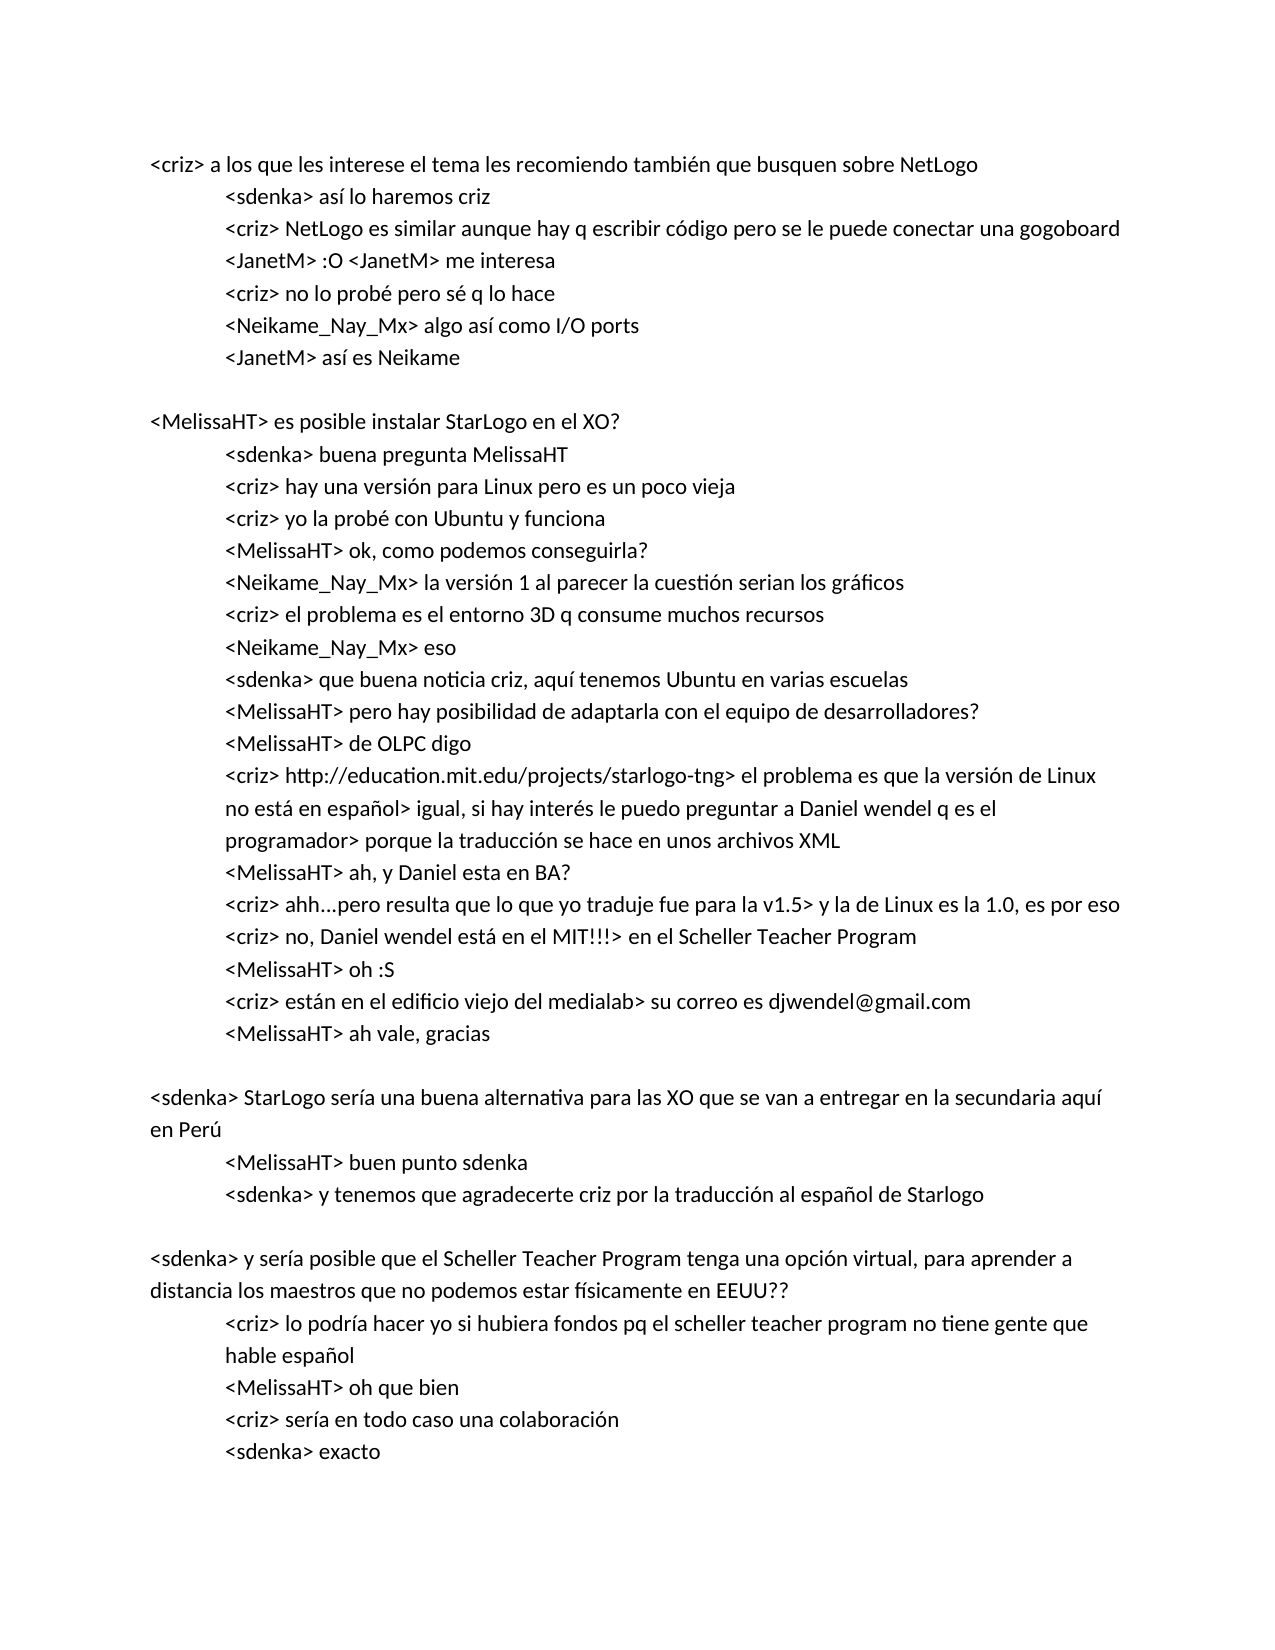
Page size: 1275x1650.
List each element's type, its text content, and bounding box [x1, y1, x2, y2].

text <sdenka> exacto [225, 1437, 1125, 1466]
text <criz> el problema es el entorno 3D q consume muchos recursos [150, 601, 1125, 629]
text <sdenka> así lo haremos criz [150, 182, 1125, 210]
text <sdenka> que buena noticia criz, aquí tenemos Ubuntu en varias escuelas [150, 665, 1125, 693]
text <criz> a los que les interese el tema les recomiendo también que busquen sobre NetLogo [150, 150, 1125, 178]
text <Neikame_Nay_Mx> la versión 1 al parecer la cuestión serian los gráficos [150, 568, 1125, 596]
text <criz> hay una versión para Linux pero es un poco vieja [150, 472, 1125, 500]
text <criz> no, Daniel wendel está en el MIT!!!> en el Scheller Teacher Program [150, 922, 1125, 951]
text <criz> están en el edificio viejo del medialab> su correo es djwendel@gmail.com [150, 987, 1125, 1015]
text <MelissaHT> buen punto sdenka [150, 1148, 1125, 1176]
text <MelissaHT> ok, como podemos conseguirla? [150, 536, 1125, 564]
text <criz> http://education.mit.edu/projects/starlogo-tng> el problema es que la versión de Linux no está en español> igual, si hay interés le puedo preguntar a Daniel wendel q es el programador> porque la traducción se hace en unos archivos XML [225, 762, 1125, 854]
text <sdenka> y tenemos que agradecerte criz por la traducción al español de Starlogo [150, 1180, 1125, 1208]
text <MelissaHT> ah, y Daniel esta en BA? [150, 858, 1125, 886]
text <criz> yo la probé con Ubuntu y funciona [150, 504, 1125, 532]
text <Neikame_Nay_Mx> algo así como I/O ports [150, 311, 1125, 339]
text <Neikame_Nay_Mx> eso [150, 633, 1125, 661]
text <criz> ahh...pero resulta que lo que yo traduje fue para la v1.5> y la de Linux es la 1.0, es por eso [150, 890, 1125, 918]
text <sdenka> y sería posible que el Scheller Teacher Program tenga una opción virtual, para aprender a distancia los maestros que no podemos estar físicamente en EEUU?? [150, 1244, 1125, 1304]
text <MelissaHT> ah vale, gracias [150, 1019, 1125, 1047]
text <criz> sería en todo caso una colaboración [150, 1405, 1125, 1433]
text <JanetM> así es Neikame [150, 343, 1125, 371]
text <sdenka> buena pregunta MelissaHT [150, 440, 1125, 468]
text <MelissaHT> de OLPC digo [150, 729, 1125, 757]
text <JanetM> :O <JanetM> me interesa [225, 247, 1125, 274]
text <MelissaHT> es posible instalar StarLogo en el XO? [150, 407, 1125, 436]
text <MelissaHT> oh que bien [150, 1373, 1125, 1401]
text <criz> no lo probé pero sé q lo hace [150, 279, 1125, 307]
text <criz> NetLogo es similar aunque hay q escribir código pero se le puede conectar una gogoboard [150, 214, 1125, 242]
text <MelissaHT> pero hay posibilidad de adaptarla con el equipo de desarrolladores? [150, 697, 1125, 725]
text <criz> lo podría hacer yo si hubiera fondos pq el scheller teacher program no tiene gente que hable español [225, 1309, 1125, 1369]
text <MelissaHT> oh :S [150, 955, 1125, 983]
text <sdenka> StarLogo sería una buena alternativa para las XO que se van a entregar en la secundaria aquí en Perú [150, 1083, 1125, 1144]
